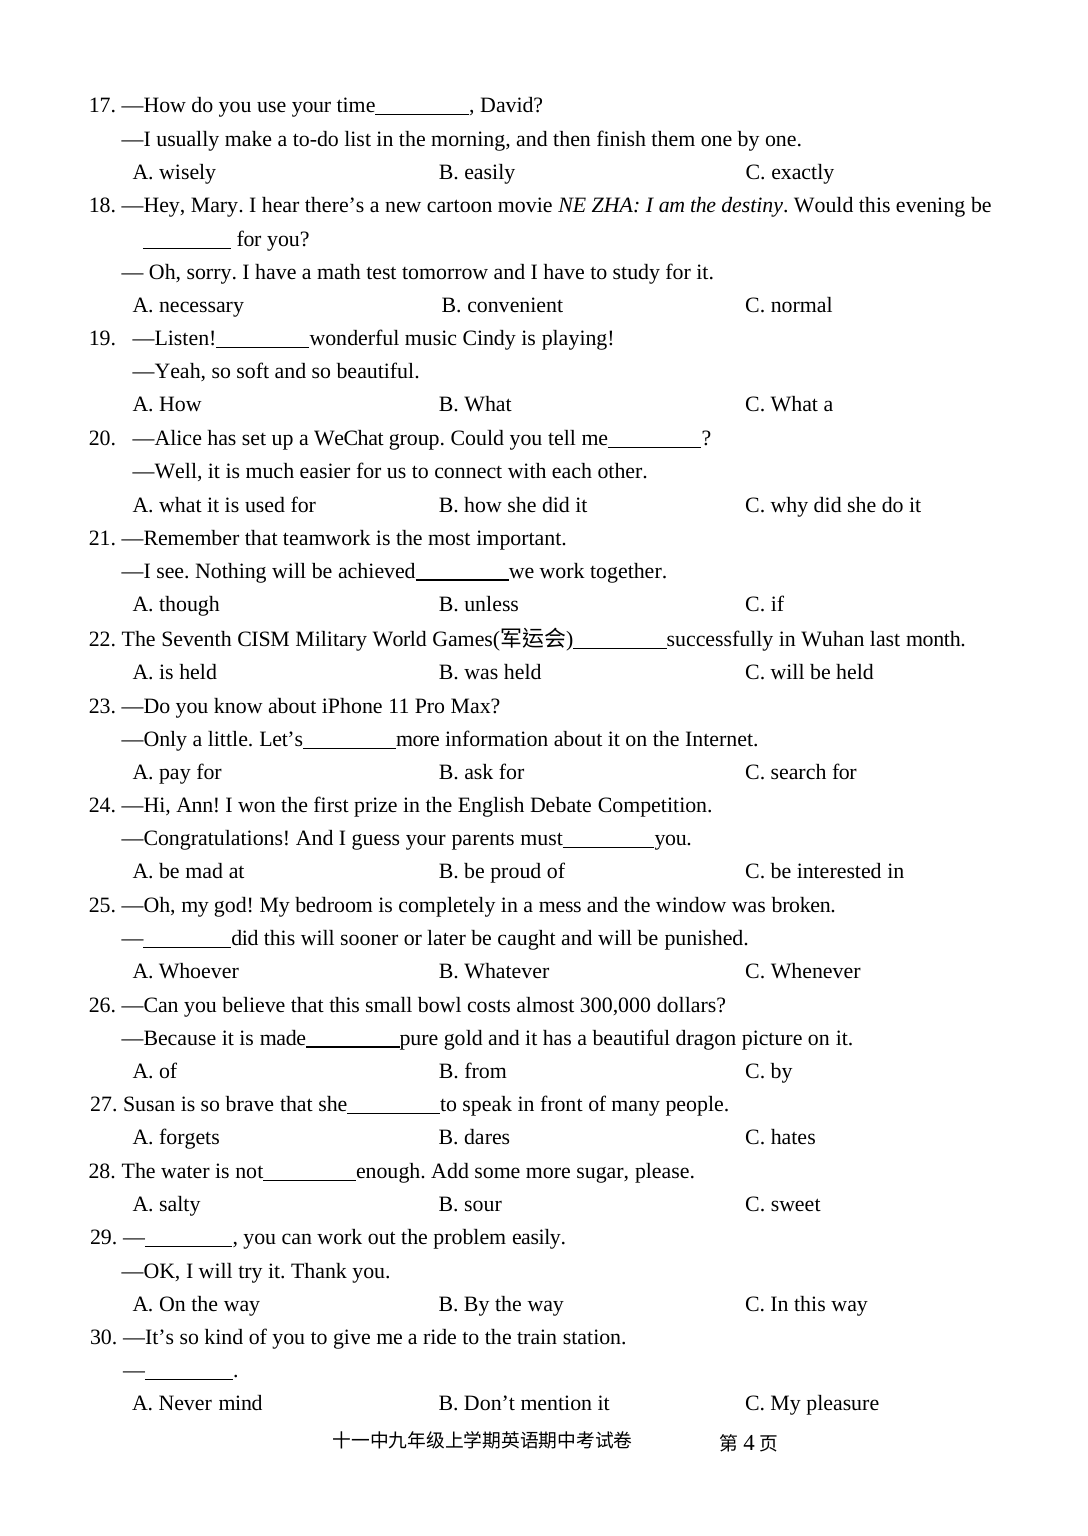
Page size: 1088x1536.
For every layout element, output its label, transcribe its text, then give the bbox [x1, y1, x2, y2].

list necessary B. convenient C. normal [132, 292, 1021, 317]
list Susan is so brave that she to speak in front of many people. [90, 1091, 1021, 1117]
list —Alice has set up a WeChat group. Could you tell me ? [88, 425, 1021, 450]
list be mad at B. be proud of C. be interested in [132, 858, 1021, 884]
list —It’s so kind of you to give me a ride to the train station. [90, 1324, 1021, 1349]
list — , you can work out the problem easily. [90, 1224, 1021, 1249]
list On the way B. By the way C. In this way [132, 1291, 1021, 1316]
text —Only a little. Let’s more information about it on the Internet. [121, 726, 1021, 751]
list —Can you believe that this small bowl costs almost 300,000 dollars? [88, 992, 1021, 1017]
list —Do you know about iPhone 11 Pro Max? [88, 693, 1021, 718]
list Whoever B. Whatever C. Whenever [132, 958, 1021, 983]
text — did this will sooner or later be caught and will be punished. [121, 925, 1021, 950]
list —Hey, Mary. I hear there’s a new cartoon movie NE ZHA: I am the destiny. Would this evening be [88, 192, 1021, 217]
text —OK, I will try it. Thank you. [121, 1258, 1021, 1283]
list is held B. was held C. will be held [132, 659, 1021, 684]
text —Because it is made pure gold and it has a beautiful dragon picture on it. [121, 1025, 1021, 1050]
list —Listen! wonderful music Cindy is playing! [88, 325, 1021, 351]
text —I see. Nothing will be achieved we work together. [121, 558, 1021, 583]
list pay for B. ask for C. search for [132, 759, 1021, 784]
text — . [123, 1357, 1021, 1382]
list of B. from C. by [132, 1058, 1021, 1083]
text —I usually make a to-do list in the morning, and then finish them one by one. [121, 126, 1021, 151]
text —Well, it is much easier for us to connect with each other. [132, 458, 1021, 483]
list though B. unless C. if [132, 591, 1021, 617]
list wisely B. easily C. exactly [132, 159, 1021, 184]
list —Hi, Ann! I won the first prize in the English Debate Competition. [88, 792, 1021, 818]
list Never mind B. Don’t mention it C. My pleasure [132, 1390, 1021, 1416]
list The water is not enough. Add some more sugar, please. [88, 1158, 1021, 1183]
text — Oh, sorry. I have a math test tomorrow and I have to study for it. [121, 259, 1021, 284]
text for you? [143, 226, 1021, 251]
list salty B. sour C. sweet [132, 1191, 1021, 1216]
text —Yeah, so soft and so beautiful. [132, 358, 1021, 384]
list —Oh, my god! My bedroom is completely in a mess and the window was broken. [88, 892, 1021, 917]
list —How do you use your time , David? [88, 92, 1021, 118]
list —Remember that teamwork is the most important. [88, 525, 1021, 550]
list The Seventh CISM Military World Games(军运会) successfully in Wuhan last month. [88, 623, 1021, 653]
text —Congratulations! And I guess your parents must you. [121, 825, 1021, 851]
list what it is used for B. how she did it C. why did she do it [132, 492, 1021, 517]
list How B. What C. What a [132, 391, 1021, 417]
list forgets B. dares C. hates [132, 1124, 1021, 1149]
